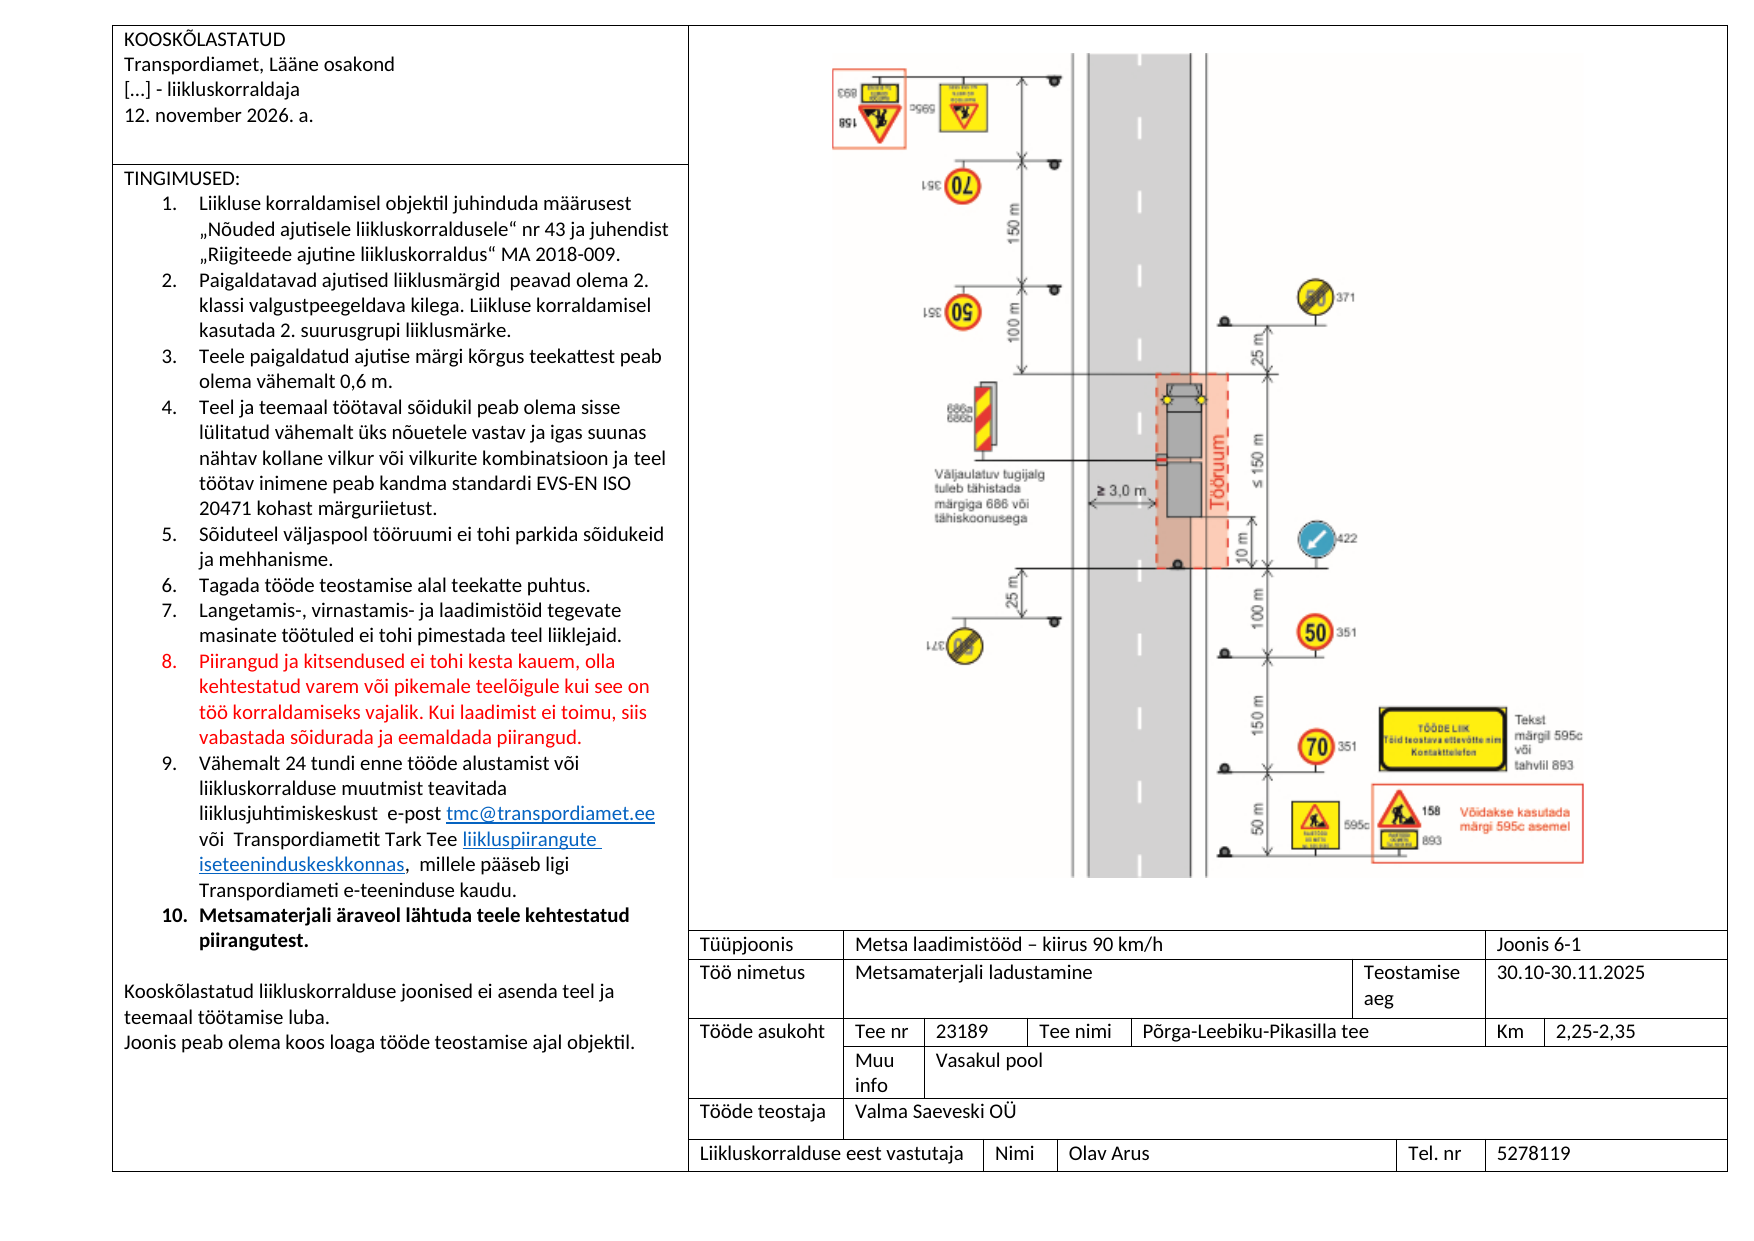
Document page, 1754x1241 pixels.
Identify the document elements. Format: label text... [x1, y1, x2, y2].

table_header KOOSKÕLASTATUD Transpordiamet, Lääne osakond […] - liikluskorraldaja 27. oktoober 2025. a. [113, 26, 688, 164]
table_cell Põrga-Leebiku-Pikasilla tee [1132, 1019, 1485, 1046]
table_cell Tee nimi [1028, 1019, 1131, 1046]
table_cell 2,25-2,35 [1545, 1019, 1727, 1046]
table_header [689, 26, 1727, 930]
table_cell Tee nr [844, 1019, 924, 1046]
table_cell Muu info [844, 1047, 924, 1098]
table_cell Km [1486, 1019, 1544, 1046]
table_cell Vasakul pool [925, 1047, 1727, 1098]
table_cell Liikluskorralduse eest vastutaja [689, 1140, 983, 1171]
table_cell Tööde teostaja [689, 1099, 843, 1139]
table_cell Tel. nr [1397, 1140, 1485, 1171]
table_cell Metsa laadimistööd – kiirus 90 km/h [844, 931, 1485, 958]
table_cell Olav Arus [1058, 1140, 1396, 1171]
table_cell Metsamaterjali ladustamine [844, 960, 1352, 1018]
table_cell Teostamise aeg [1353, 960, 1485, 1018]
table_cell 5278119 [1486, 1140, 1727, 1171]
table_cell Tüüpjoonis [689, 931, 843, 958]
table_cell Töö nimetus [689, 960, 843, 1018]
table_cell 23189 [925, 1019, 1027, 1046]
table_cell Nimi [984, 1140, 1057, 1171]
table_cell Valma Saeveski OÜ [844, 1099, 1727, 1139]
table_cell 30.10-30.11.2025 [1486, 960, 1727, 1018]
table_cell TINGIMUSED: Liikluse korraldamisel objektil juhinduda määrusest „Nõuded ajutisele liikluskorraldusele“ nr 43 ja juhendist „Riigiteede ajutine liikluskorraldus“ MA 2018-009. Paigaldatavad ajutised liiklusmärgid peavad olema 2. klassi valgustpeegeldava kilega. Liikluse korraldamisel kasutada 2. suurusgrupi liiklusmärke. Teele paigaldatud ajutise märgi kõrgus teekattest peab olema vähemalt 0,6 m. Teel ja teemaal töötaval sõidukil peab olema sisse lülitatud vähemalt üks nõuetele vastav ja igas suunas nähtav kollane vilkur või vilkurite kombinatsioon ja teel töötav inimene peab kandma standardi EVS-EN ISO 20471 kohast märguriietust. Sõiduteel väljaspool tööruumi ei tohi parkida sõidukeid ja mehhanisme. Tagada tööde teostamise alal teekatte puhtus. Langetamis-, virnastamis- ja laadimistöid tegevate masinate töötuled ei tohi pimestada teel liiklejaid. Piirangud ja kitsendused ei tohi kesta kauem, olla kehtestatud varem või pikemale teelõigule kui see on töö korraldamiseks vajalik. Kui laadimist ei toimu, siis vabastada sõidurada ja eemaldada piirangud. Vähemalt 24 tundi enne tööde alustamist või liikluskorralduse muutmist teavitada liiklusjuhtimiskeskust e-post tmc@transpordiamet.ee või Transpordiametit Tark Tee liikluspiirangute iseteeninduskeskkonnas, millele pääseb ligi Transpordiameti e-teeninduse kaudu. Metsamaterjali äraveol lähtuda teele kehtestatud piirangutest. Kooskõlastatud liikluskorralduse joonised ei asenda teel ja teemaal töötamise luba. Joonis peab olema koos loaga tööde teostamise ajal objektil. [113, 165, 688, 1171]
table_cell Joonis 6-1 [1486, 931, 1727, 958]
picture [832, 53, 1584, 878]
table_cell Tööde asukoht [689, 1019, 843, 1098]
